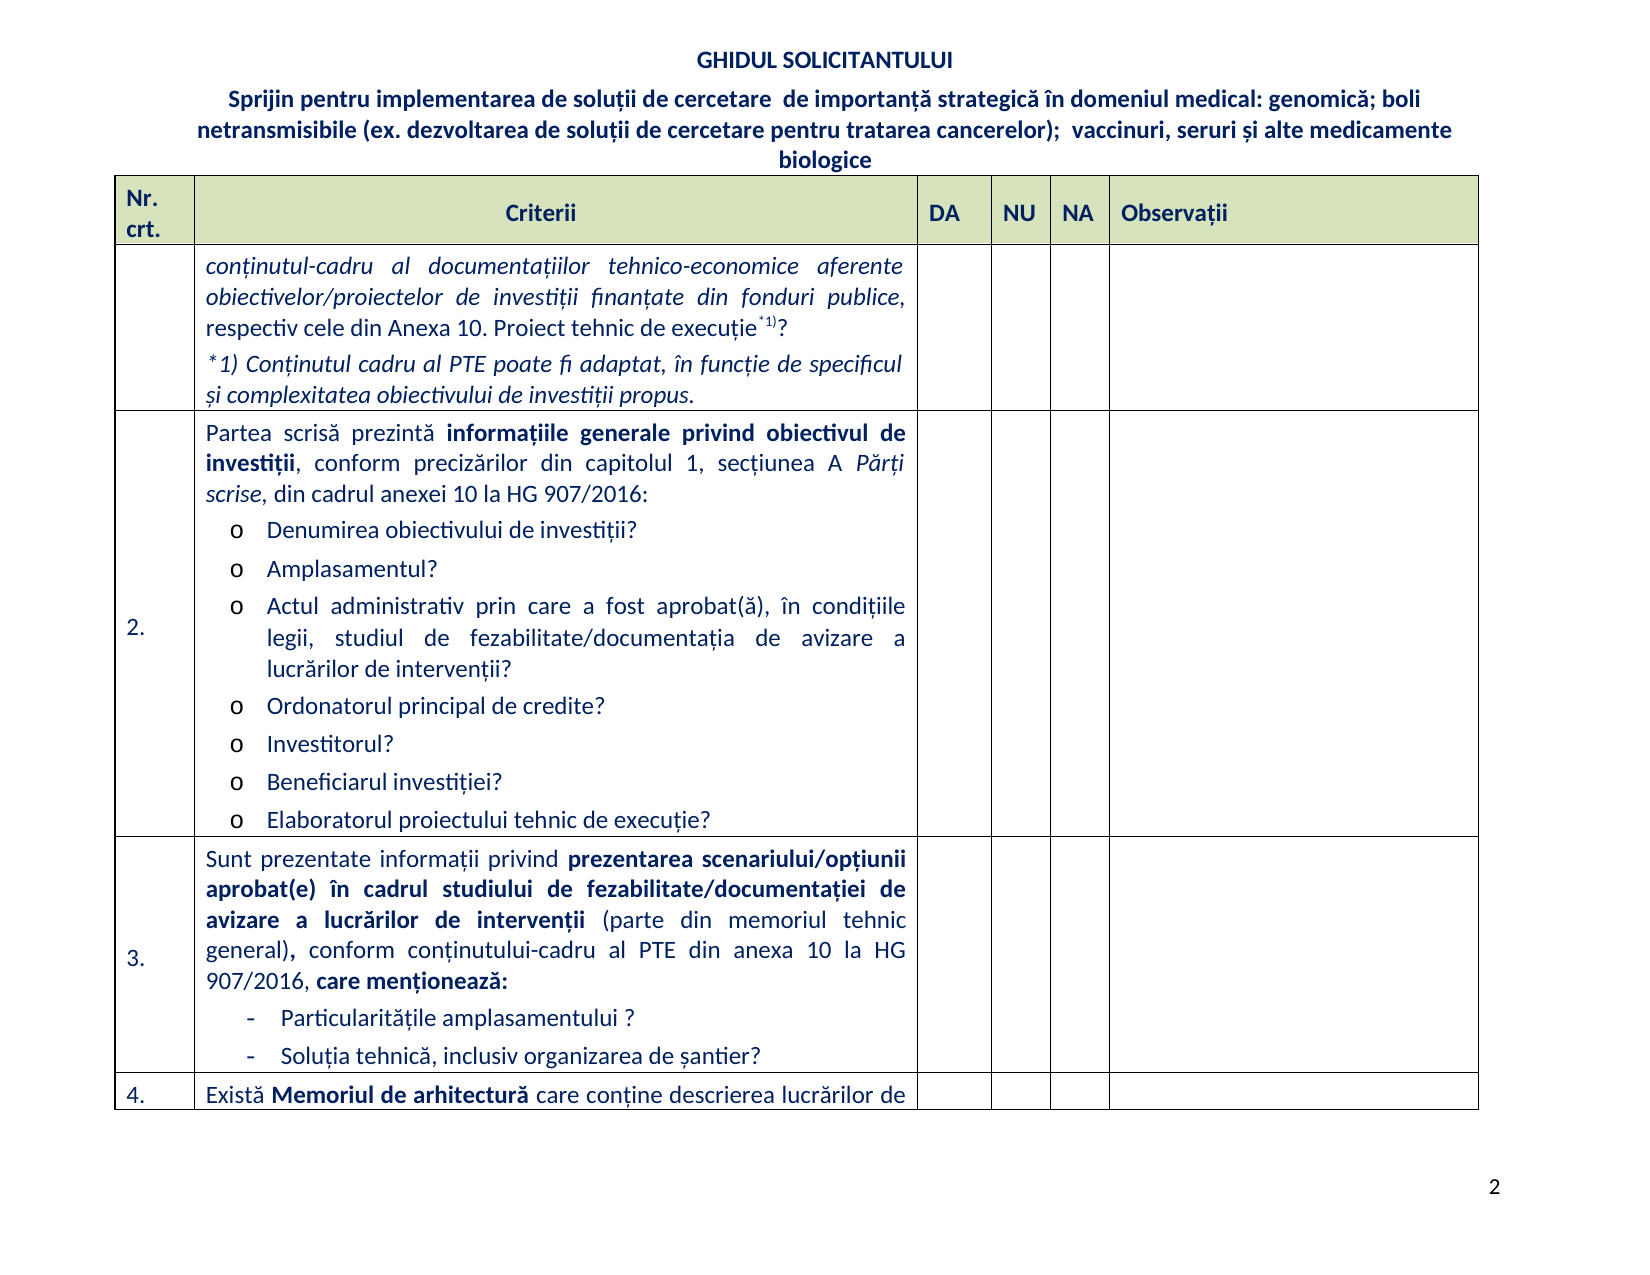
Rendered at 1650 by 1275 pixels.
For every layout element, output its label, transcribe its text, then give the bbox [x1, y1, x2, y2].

table_cell [1051, 837, 1109, 1072]
table_cell [1110, 245, 1478, 409]
table_cell [992, 1073, 1050, 1109]
table_cell Partea scrisă prezintă informațiile generale privind obiectivul de investiții, conform precizărilor din capitolul 1, secțiunea A Părți scrise, din cadrul anexei 10 la HG 907/2016: Denumirea obiectivului de investiții? Amplasamentul? Actul administrativ prin care a fost aprobat(ă), în condițiile legii, studiul de fezabilitate/documentația de avizare a lucrărilor de intervenții? Ordonatorul principal de credite? Investitorul? Beneficiarul investiției? Elaboratorul proiectului tehnic de execuție? [195, 411, 917, 836]
table_cell [116, 1073, 194, 1109]
table_header Nr. crt. [116, 176, 194, 243]
table_header DA [918, 176, 991, 243]
table_cell [918, 837, 991, 1072]
table_header NU [992, 176, 1050, 243]
table_cell [992, 411, 1050, 836]
table_cell [1051, 245, 1109, 409]
table_cell [992, 837, 1050, 1072]
table_cell [1110, 1073, 1478, 1109]
table_cell [992, 245, 1050, 409]
table_cell Sunt prezentate informații privind prezentarea scenariului/opțiunii aprobat(e) în cadrul studiului de fezabilitate/documentației de avizare a lucrărilor de intervenții (parte din memoriul tehnic general), conform conținutului-cadru al PTE din anexa 10 la HG 907/2016, care menționează: Particularitățile amplasamentului ? Soluția tehnică, inclusiv organizarea de șantier? [195, 837, 917, 1072]
table_cell [1110, 411, 1478, 836]
table_cell [116, 245, 194, 409]
table_header NA [1051, 176, 1109, 243]
table_cell [918, 411, 991, 836]
table_cell [116, 411, 194, 836]
table_cell [1051, 1073, 1109, 1109]
table_cell [1051, 411, 1109, 836]
table_cell [1110, 837, 1478, 1072]
table_header Observații [1110, 176, 1478, 243]
table_cell [918, 1073, 991, 1109]
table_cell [195, 245, 917, 409]
table_header Criterii [195, 176, 917, 243]
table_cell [195, 1073, 917, 1109]
table_cell [116, 837, 194, 1072]
table_cell [918, 245, 991, 409]
